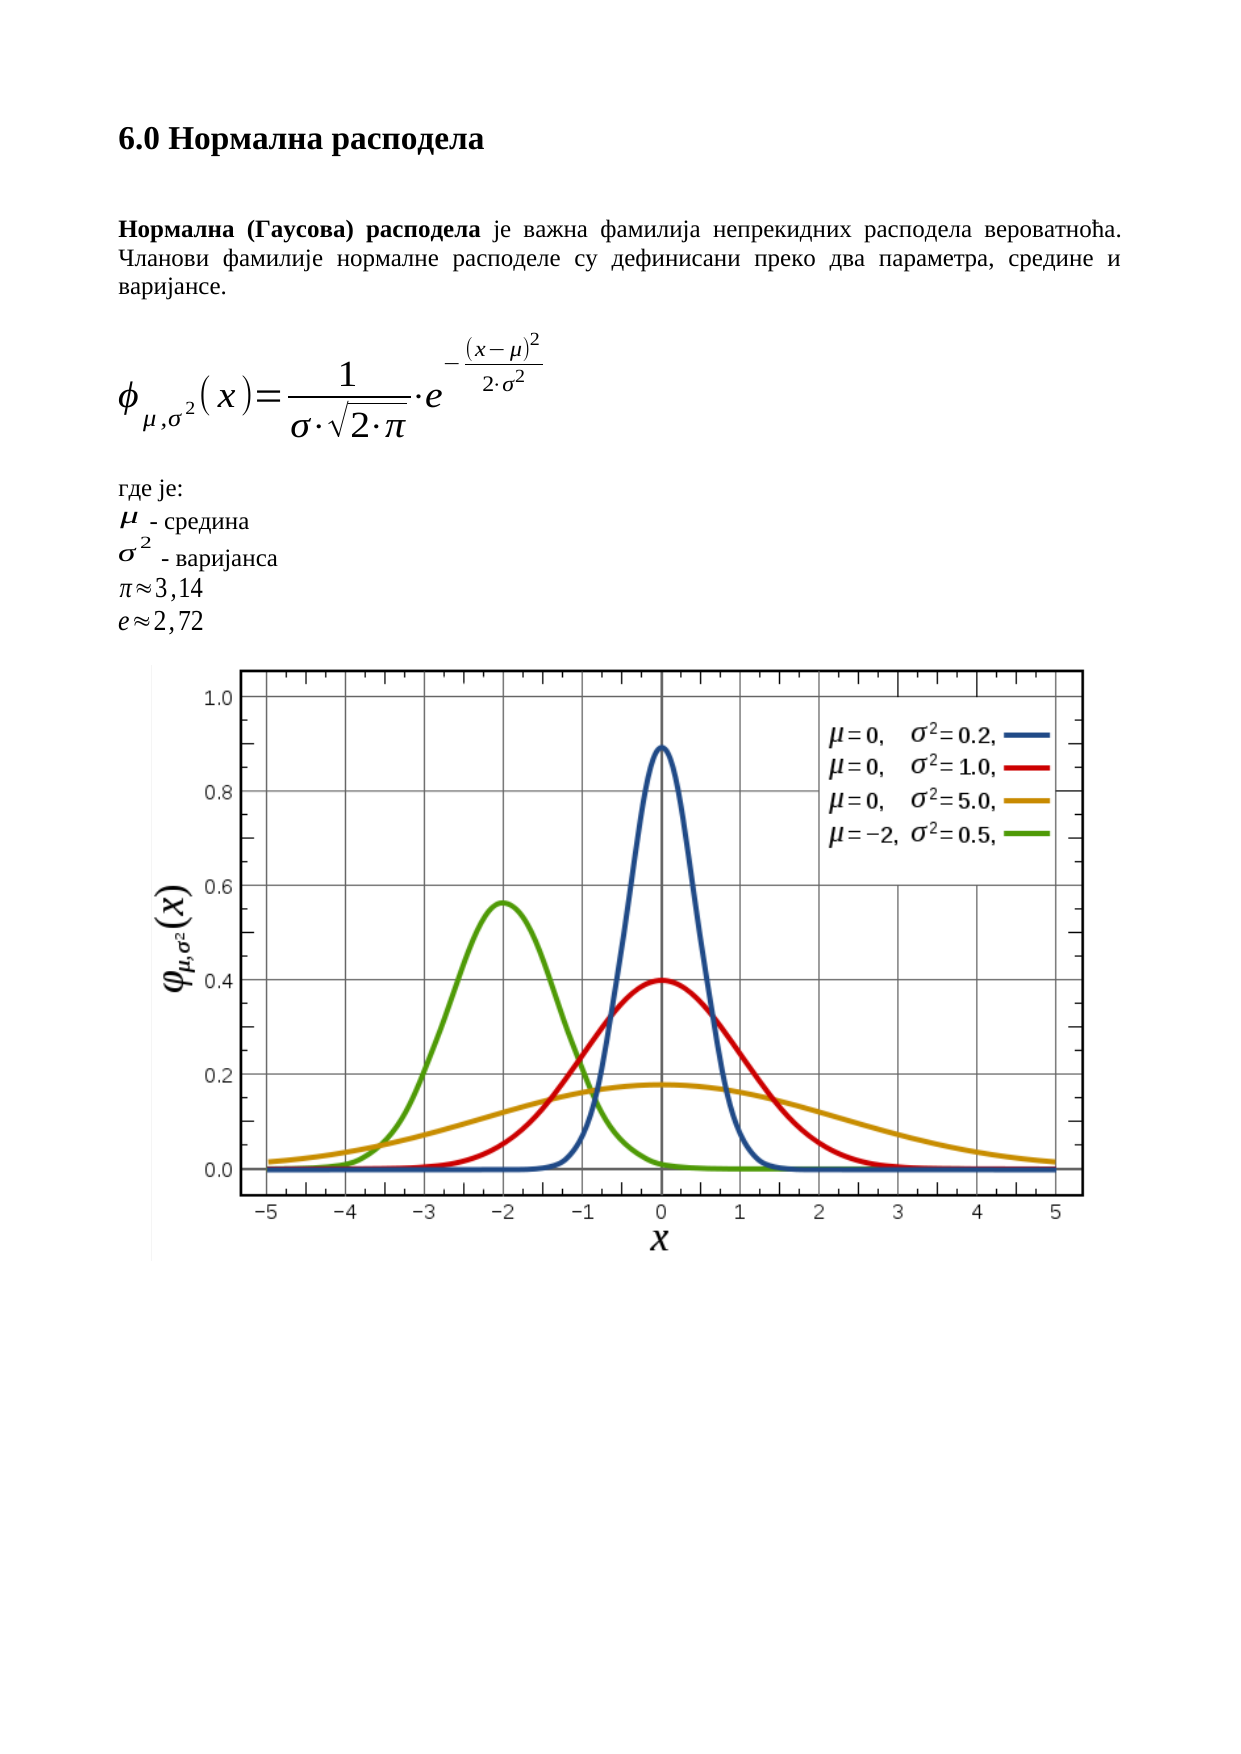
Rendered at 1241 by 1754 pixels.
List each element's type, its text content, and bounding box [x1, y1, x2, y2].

text - варијанса [118, 534, 1122, 572]
text - средина [118, 502, 1122, 534]
text где је: [118, 473, 1122, 502]
text Нормална (Гаусова) расподела је важна фамилија непрекидних расподела вероватноћа. Чланови фамилије нормалне расподеле су дефинисани преко два параметра, средине и варијансе. [118, 214, 1122, 300]
text 6.0 Нормална расподела [118, 118, 1122, 156]
picture [151, 665, 1089, 1261]
